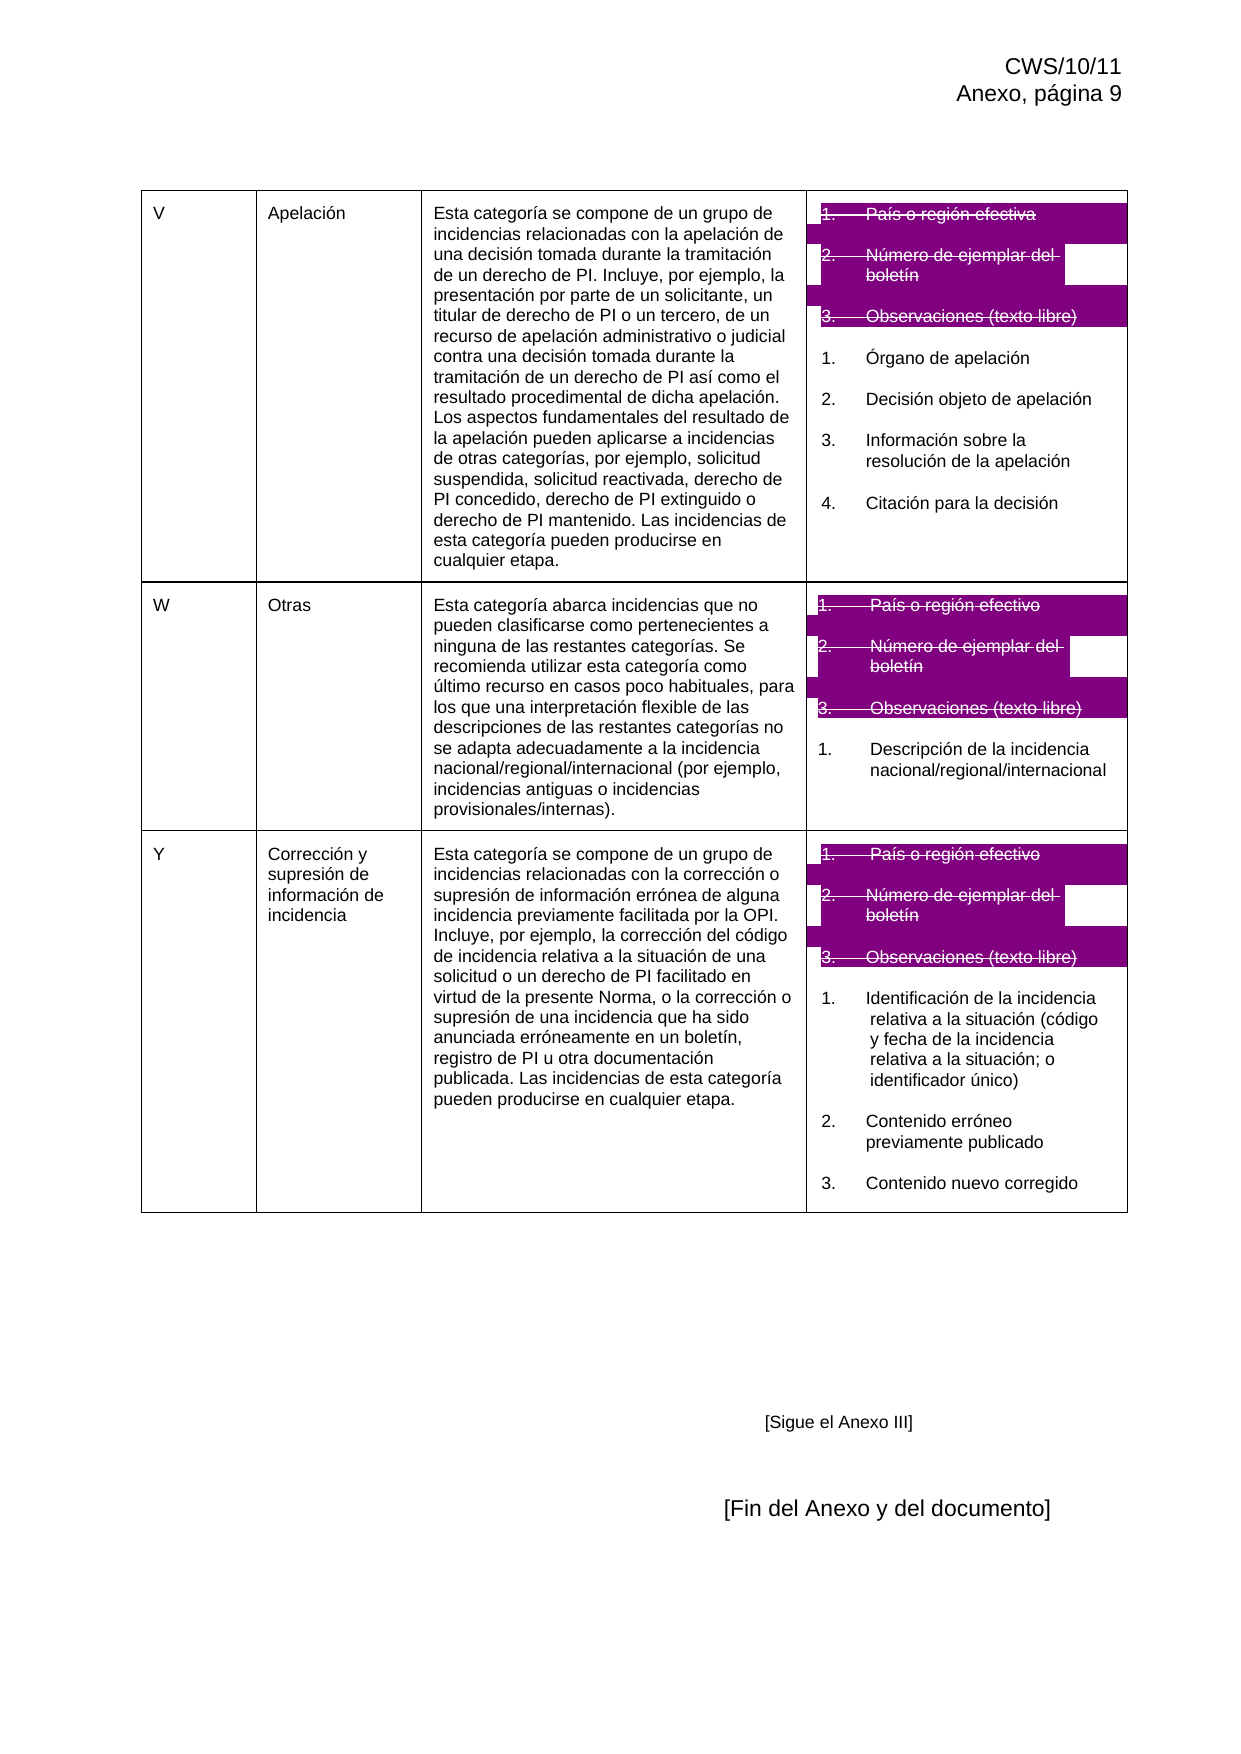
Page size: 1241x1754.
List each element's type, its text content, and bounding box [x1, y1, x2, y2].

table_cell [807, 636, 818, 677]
table_cell País o región efectivo Número de ejemplar del boletín Observaciones (texto libre) Identificación de la incidencia relativa a la situación (código y fecha de la incidencia relativa a la situación; o identificador único) Contenido erróneo previamente publicado Contenido nuevo corregido [807, 947, 1127, 1212]
table_cell Y [142, 831, 256, 1212]
table_header V [142, 191, 256, 581]
text [Fin del Anexo y del documento] [723, 1494, 1122, 1521]
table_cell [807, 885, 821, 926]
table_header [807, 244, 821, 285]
table_cell W [142, 583, 256, 830]
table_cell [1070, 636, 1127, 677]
table_cell País o región efectivo Número de ejemplar del boletín Observaciones (texto libre) Descripción de la incidencia nacional/regional/internacional [807, 698, 1127, 830]
text [Sigue el Anexo III] [764, 1412, 1122, 1432]
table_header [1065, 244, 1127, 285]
table_cell Corrección y supresión de información de incidencia [257, 831, 421, 1212]
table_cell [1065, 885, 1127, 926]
table_cell País o región efectivo Número de ejemplar del boletín Observaciones (texto libre) Descripción de la incidencia nacional/regional/internacional [807, 583, 1127, 615]
table_cell Esta categoría se compone de un grupo de incidencias relacionadas con la corrección o supresión de información errónea de alguna incidencia previamente facilitada por la OPI. Incluye, por ejemplo, la corrección del código de incidencia relativa a la situación de una solicitud o un derecho de PI facilitado en virtud de la presente Norma, o la corrección o supresión de una incidencia que ha sido anunciada erróneamente en un boletín, registro de PI u otra documentación publicada. Las incidencias de esta categoría pueden producirse en cualquier etapa. [422, 831, 806, 1212]
table_cell Esta categoría abarca incidencias que no pueden clasificarse como pertenecientes a ninguna de las restantes categorías. Se recomienda utilizar esta categoría como último recurso en casos poco habituales, para los que una interpretación flexible de las descripciones de las restantes categorías no se adapta adecuadamente a la incidencia nacional/regional/internacional (por ejemplo, incidencias antiguas o incidencias provisionales/internas). [422, 583, 806, 830]
table_cell Otras [257, 583, 421, 830]
table_header Esta categoría se compone de un grupo de incidencias relacionadas con la apelación de una decisión tomada durante la tramitación de un derecho de PI. Incluye, por ejemplo, la presentación por parte de un solicitante, un titular de derecho de PI o un tercero, de un recurso de apelación administrativo o judicial contra una decisión tomada durante la tramitación de un derecho de PI así como el resultado procedimental de dicha apelación. Los aspectos fundamentales del resultado de la apelación pueden aplicarse a incidencias de otras categorías, por ejemplo, solicitud suspendida, solicitud reactivada, derecho de PI concedido, derecho de PI extinguido o derecho de PI mantenido. Las incidencias de esta categoría pueden producirse en cualquier etapa. [422, 191, 806, 581]
table_header País o región efectiva Número de ejemplar del boletín Observaciones (texto libre) Órgano de apelación Decisión objeto de apelación Información sobre la resolución de la apelación Citación para la decisión [807, 306, 1127, 581]
table_header Apelación [257, 191, 421, 581]
